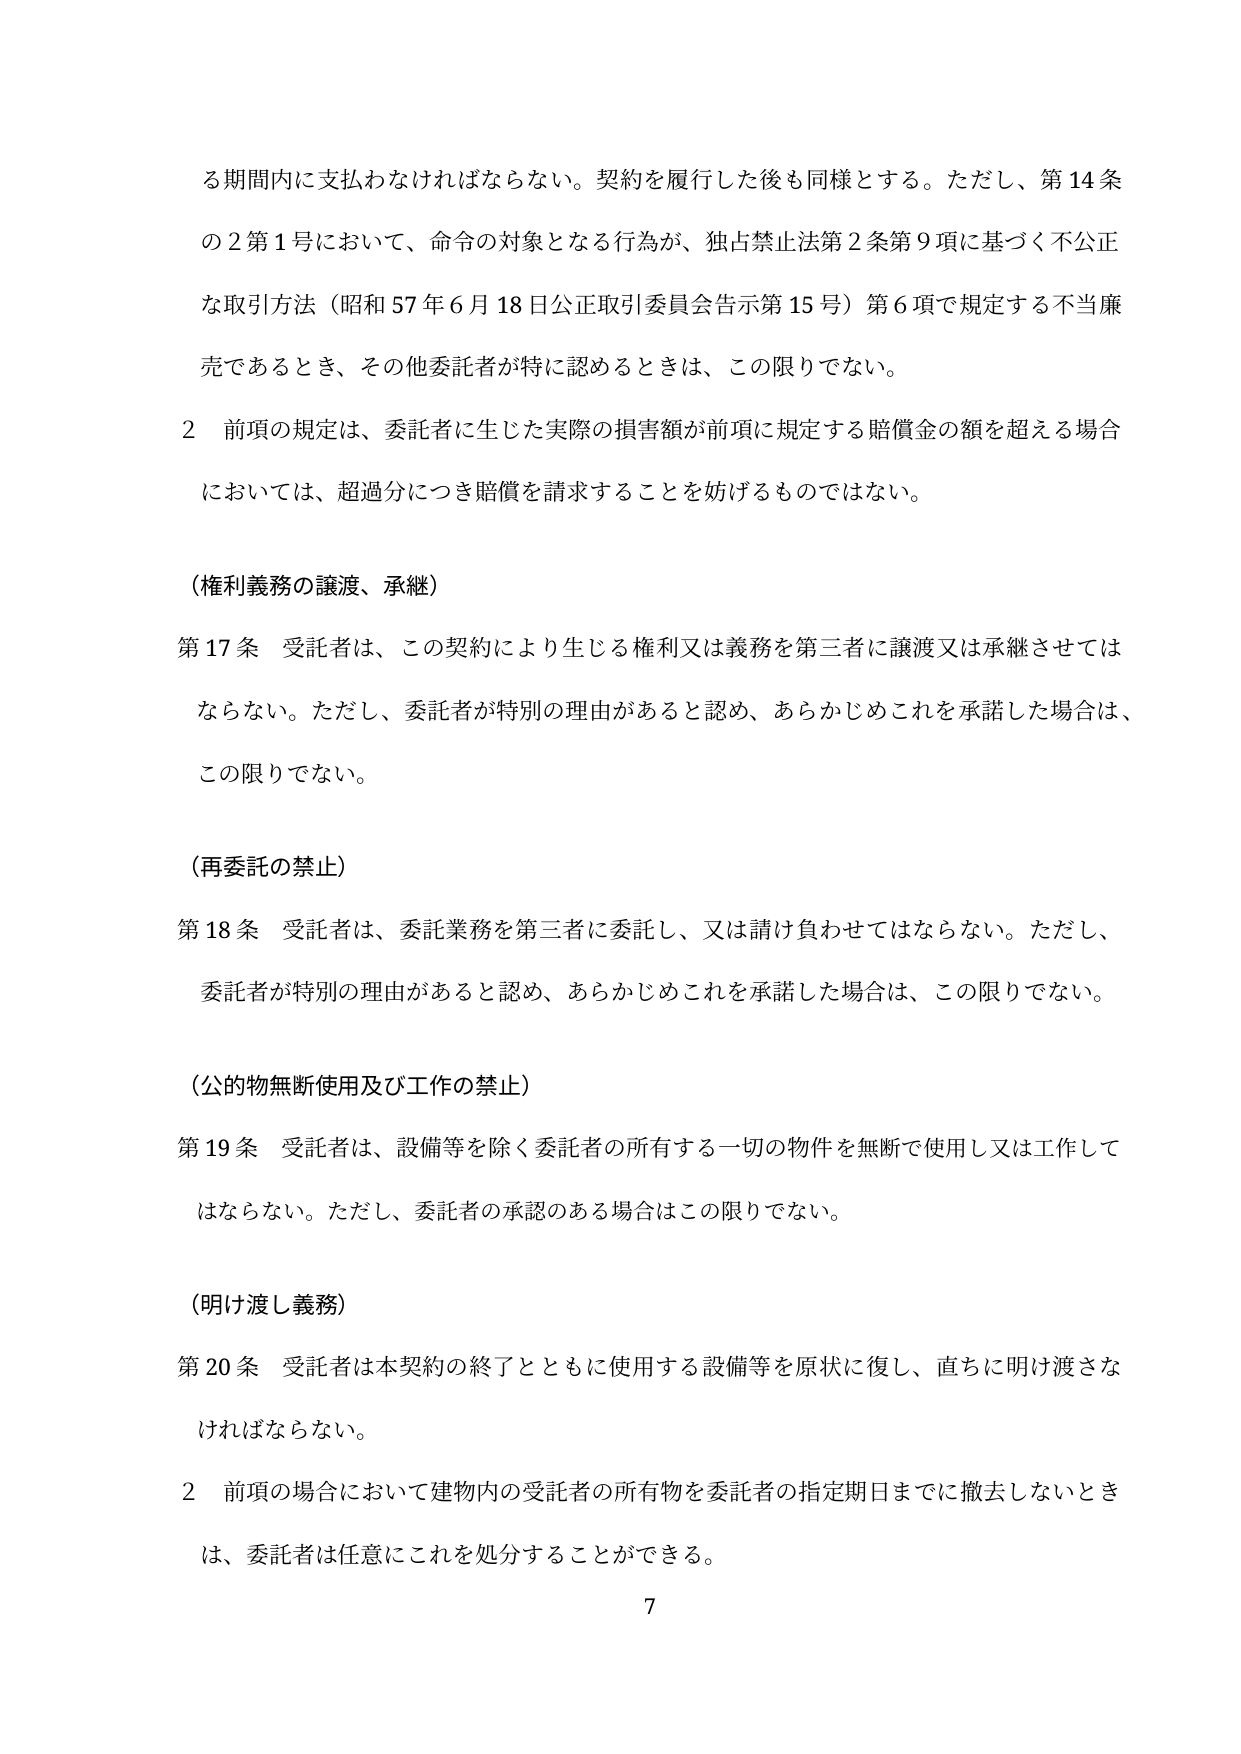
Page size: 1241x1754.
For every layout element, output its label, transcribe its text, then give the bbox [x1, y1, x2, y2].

text 第18条 受託者は、委託業務を第三者に委託し、又は請け負わせてはならない。ただし、委託者が特別の理由があると認め、あらかじめこれを承諾した場合は、この限りでない。 [177, 897, 1122, 1022]
text （明け渡し義務） [177, 1272, 1122, 1334]
text （公的物無断使用及び工作の禁止） [177, 1053, 1122, 1116]
text （再委託の禁止） [177, 834, 1122, 897]
text （権利義務の譲渡、承継） [177, 553, 1122, 616]
text 第20条 受託者は本契約の終了とともに使用する設備等を原状に復し、直ちに明け渡さなければならない。 [177, 1334, 1122, 1459]
text 第17条 受託者は、この契約により生じる権利又は義務を第三者に譲渡又は承継させてはならない。ただし、委託者が特別の理由があると認め、あらかじめこれを承諾した場合は、この限りでない。 [177, 616, 1122, 803]
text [177, 147, 1122, 397]
text ２ 前項の規定は、委託者に生じた実際の損害額が前項に規定する賠償金の額を超える場合においては、超過分につき賠償を請求することを妨げるものではない。 [177, 397, 1122, 522]
text ２ 前項の場合において建物内の受託者の所有物を委託者の指定期日までに撤去しないときは、委託者は任意にこれを処分することができる。 [177, 1459, 1122, 1584]
text 第19条 受託者は、設備等を除く委託者の所有する一切の物件を無断で使用し又は工作してはならない。ただし、委託者の承認のある場合はこの限りでない。 [177, 1116, 1122, 1241]
